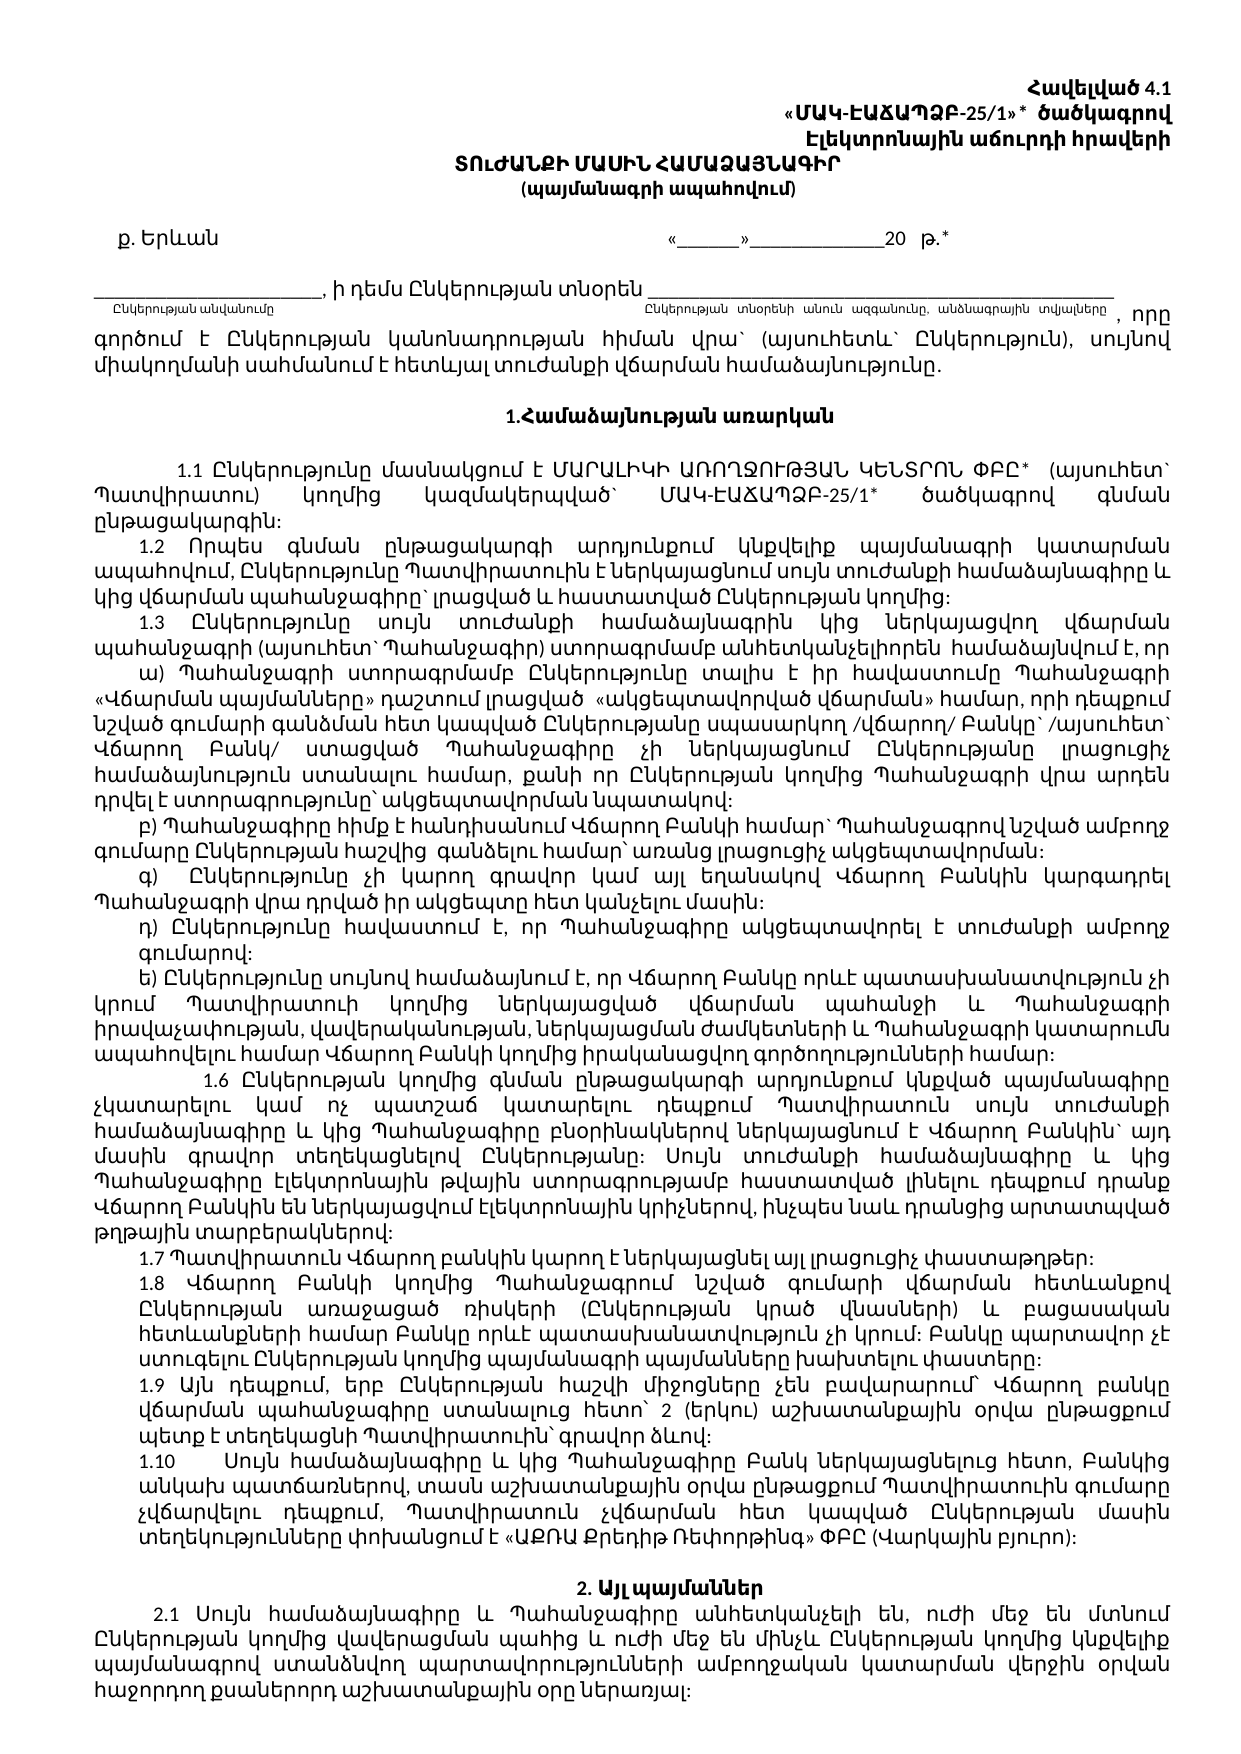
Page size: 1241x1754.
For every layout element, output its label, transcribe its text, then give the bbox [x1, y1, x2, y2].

text 1.10 Սույն համաձայնագիրը և կից Պահանջագիրը Բանկ ներկայացնելուց հետո, Բանկից անկախ պատճառներով, տասն աշխատանքային օրվա ընթացքում Պատվիրատուին գումարը չվճարվելու դեպքում, Պատվիրատուն չվճարման հետ կապված Ընկերության մասին տեղեկությունները փոխանցում է «ԱՔՌԱ Քրեդիթ Ռեփորթինգ» ՓԲԸ (Վարկային բյուրո): [138, 1448, 1171, 1550]
text ______________________, ի դեմս Ընկերության տնօրեն _____________________________________________ [94, 276, 1171, 301]
text 1.2 Որպես գնման ընթացակարգի արդյունքում կնքվելիք պայմանագրի կատարման ապահովում, Ընկերությունը Պատվիրատուին է ներկայացնում սույն տուժանքի համաձայնագիրը և կից վճարման պահանջագիրը` լրացված և հաստատված Ընկերության կողմից: [94, 533, 1171, 609]
text դ) Ընկերությունը հավաստում է, որ Պահանջագիրը ակցեպտավորել է տուժանքի ամբողջ գումարով: [138, 914, 1171, 965]
text (պայմանագրի ապահովում) [94, 177, 1171, 199]
text 1.9 Այն դեպքում, երբ Ընկերության հաշվի միջոցները չեն բավարարում՝ Վճարող բանկը վճարման պահանջագիրը ստանալուց հետո՝ 2 (երկու) աշխատանքային օրվա ընթացքում պետք է տեղեկացնի Պատվիրատուին՝ գրավոր ձևով: [138, 1372, 1171, 1448]
text 2.1 Սույն համաձայնագիրը և Պահանջագիրը անհետկանչելի են, ուժի մեջ են մտնում Ընկերության կողմից վավերացման պահից և ուժի մեջ են մինչև Ընկերության կողմից կնքվելիք պայմանագրով ստանձնվող պարտավորությունների ամբողջական կատարման վերջին օրվան հաջորդող քսաներորդ աշխատանքային օրը ներառյալ: [94, 1601, 1171, 1702]
text Էլեկտրոնային աճուրդի հրավերի [94, 126, 1171, 151]
text Ընկերության անվանումը Ընկերության տնօրենի անուն ազգանունը, անձնագրային տվյալները , որը գործում է Ընկերության կանոնադրության հիման վրա` (այսուհետև` Ընկերություն), սույնով միակողմանի սահմանում է հետևյալ տուժանքի վճարման համաձայնությունը. [94, 301, 1171, 377]
text 2. Այլ պայմաններ [169, 1575, 1171, 1601]
text 1.8 Վճարող Բանկի կողմից Պահանջագրում նշված գումարի վճարման հետևանքով Ընկերության առաջացած ռիսկերի (Ընկերության կրած վնասների) և բացասական հետևանքների համար Բանկը որևէ պատասխանատվություն չի կրում: Բանկը պարտավոր չէ ստուգելու Ընկերության կողմից պայմանագրի պայմանները խախտելու փաստերը: [138, 1270, 1171, 1372]
text 1.1 Ընկերությունը մասնակցում է ՄԱՐԱԼԻԿԻ ԱՌՈՂՋՈՒԹՅԱՆ ԿԵՆՏՐՈՆ ՓԲԸ* (այսուհետ` Պատվիրատու) կողմից կազմակերպված` ՄԱԿ-ԷԱՃԱՊՁԲ-25/1* ծածկագրով գնման ընթացակարգին: [94, 457, 1171, 533]
text «ՄԱԿ-ԷԱՃԱՊՁԲ-25/1»* ծածկագրով [94, 100, 1171, 126]
text ք. Երևան «______»_____________20 թ.* [94, 225, 1171, 250]
text 1.3 Ընկերությունը սույն տուժանքի համաձայնագրին կից ներկայացվող վճարման պահանջագրի (այսուհետ` Պահանջագիր) ստորագրմամբ անհետկանչելիորեն համաձայնվում է, որ [94, 609, 1171, 660]
text 1.7 Պատվիրատուն Վճարող բանկին կարող է ներկայացնել այլ լրացուցիչ փաստաթղթեր: [138, 1245, 1171, 1270]
text 1.Համաձայնության առարկան [169, 403, 1171, 428]
text ե) Ընկերությունը սույնով համաձայնում է, որ Վճարող Բանկը որևէ պատասխանատվություն չի կրում Պատվիրատուի կողմից ներկայացված վճարման պահանջի և Պահանջագրի իրավաչափության, վավերականության, ներկայացման ժամկետների և Պահանջագրի կատարումն ապահովելու համար Վճարող Բանկի կողմից իրականացվող գործողությունների համար: [94, 965, 1171, 1067]
text գ) Ընկերությունը չի կարող գրավոր կամ այլ եղանակով Վճարող Բանկին կարգադրել Պահանջագրի վրա դրված իր ակցեպտը հետ կանչելու մասին: [94, 864, 1171, 914]
text ՏՈւԺԱՆՔԻ ՄԱՍԻՆ ՀԱՄԱՁԱՅՆԱԳԻՐ [94, 151, 1171, 177]
text ա) Պահանջագրի ստորագրմամբ Ընկերությունը տալիս է իր հավաստումը Պահանջագրի «Վճարման պայմանները» դաշտում լրացված «ակցեպտավորված վճարման» համար, որի դեպքում նշված գումարի գանձման հետ կապված Ընկերությանը սպասարկող /վճարող/ Բանկը` /այսուհետ` Վճարող Բանկ/ ստացված Պահանջագիրը չի ներկայացնում Ընկերությանը լրացուցիչ համաձայնություն ստանալու համար, քանի որ Ընկերության կողմից Պահանջագրի վրա արդեն դրվել է ստորագրությունը՝ ակցեպտավորման նպատակով: [94, 660, 1171, 813]
text Հավելված 4.1 [94, 75, 1171, 100]
text 1.6 Ընկերության կողմից գնման ընթացակարգի արդյունքում կնքված պայմանագիրը չկատարելու կամ ոչ պատշաճ կատարելու դեպքում Պատվիրատուն սույն տուժանքի համաձայնագիրը և կից Պահանջագիրը բնօրինակներով ներկայացնում է Վճարող Բանկին` այդ մասին գրավոր տեղեկացնելով Ընկերությանը: Սույն տուժանքի համաձայնագիրը և կից Պահանջագիրը էլեկտրոնային թվային ստորագրությամբ հաստատված լինելու դեպքում դրանք Վճարող Բանկին են ներկայացվում էլեկտրոնային կրիչներով, ինչպես նաև դրանցից արտատպված թղթային տարբերակներով: [94, 1067, 1171, 1245]
text բ) Պահանջագիրը հիմք է հանդիսանում Վճարող Բանկի համար` Պահանջագրով նշված ամբողջ գումարը Ընկերության հաշվից գանձելու համար՝ առանց լրացուցիչ ակցեպտավորման: [94, 813, 1171, 864]
